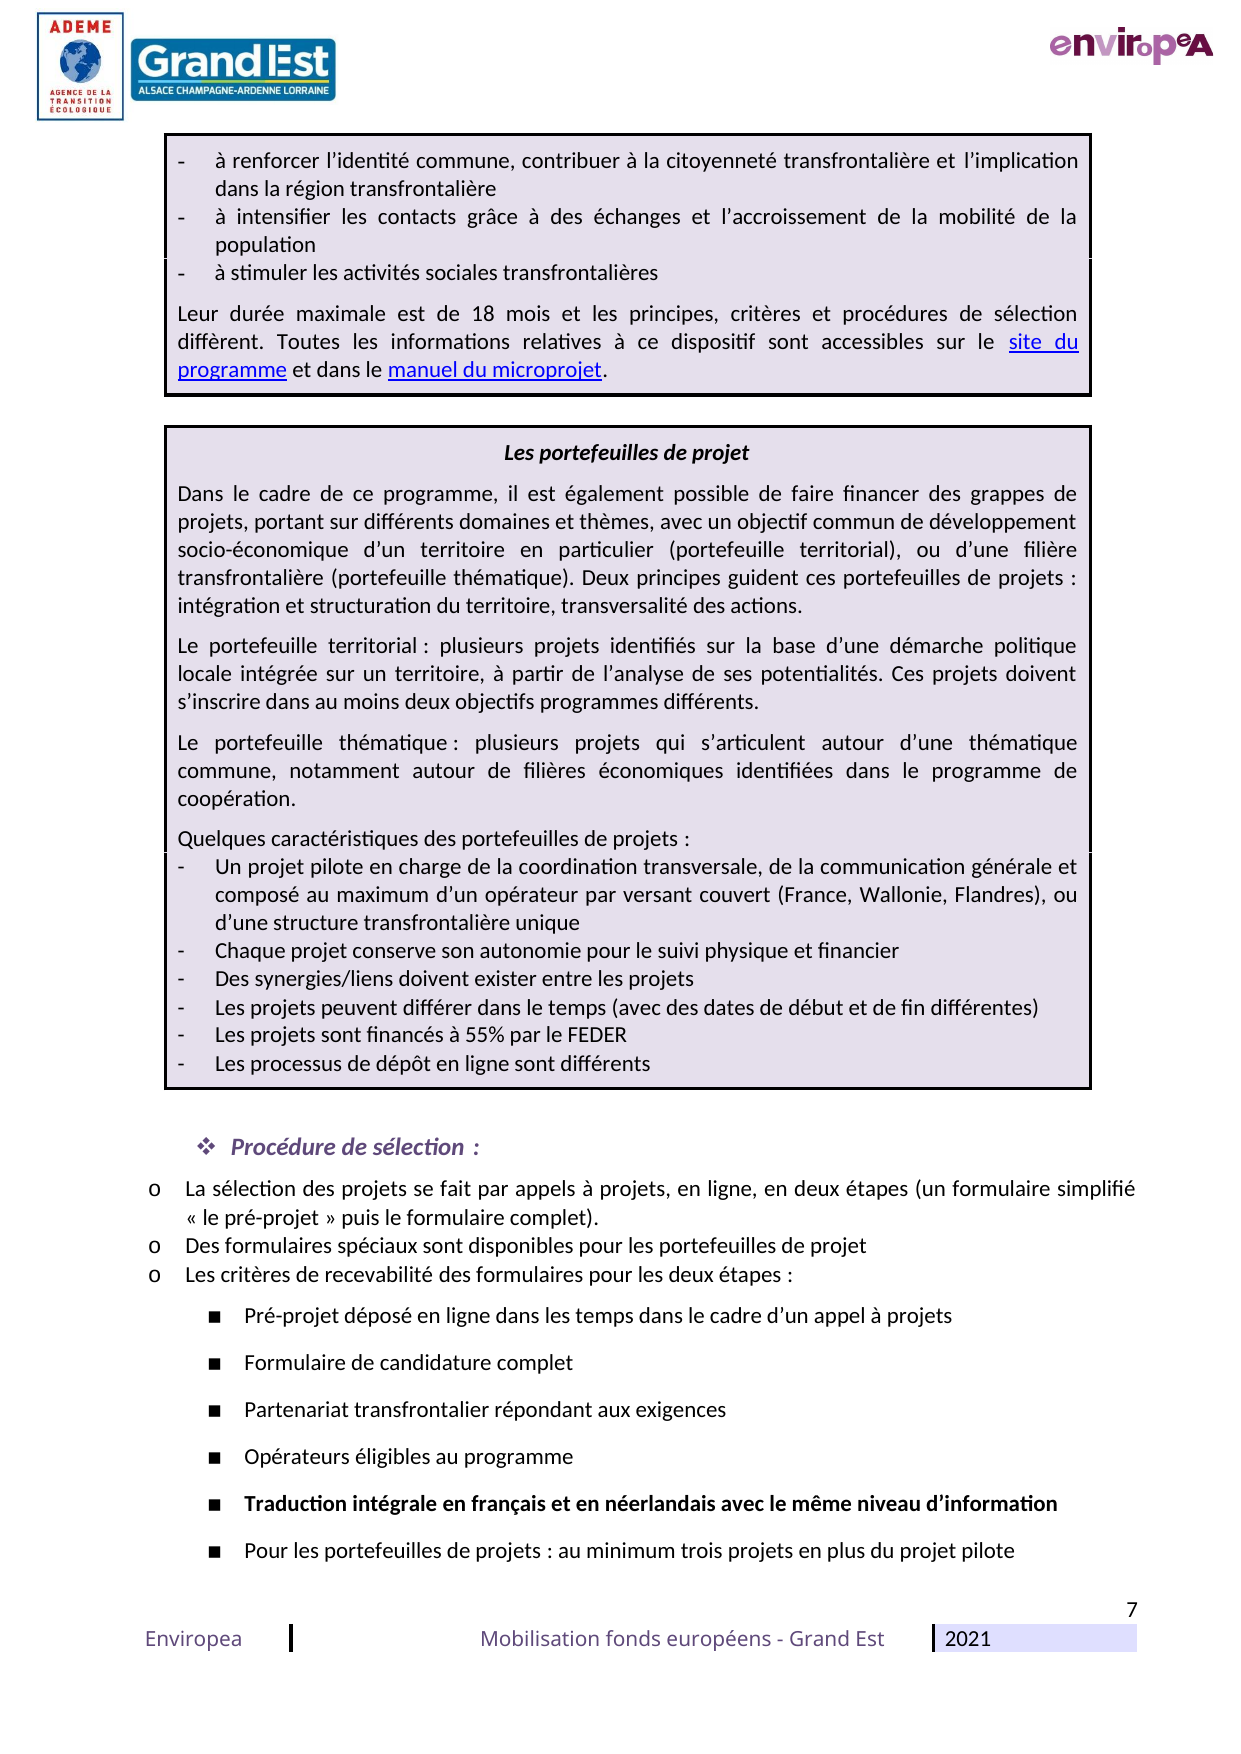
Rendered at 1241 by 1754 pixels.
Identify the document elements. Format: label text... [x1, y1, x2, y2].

list à intensifier les contacts grâce à des échanges et l’accroissement de la mobilité de la population [167, 189, 1089, 258]
list La sélection des projets se fait par appels à projets, en ligne, en deux étapes (un formulaire simplifié « le pré-projet » puis le formulaire complet). [148, 1174, 1138, 1231]
text Le portefeuille thématique : plusieurs projets qui s’articulent autour d’une thématique commune, notamment autour de filières économiques identifiées dans le programme de coopération. [167, 714, 1089, 811]
list Chaque projet conserve son autonomie pour le suivi physique et financier [167, 937, 1089, 964]
list Des formulaires spéciaux sont disponibles pour les portefeuilles de projet [148, 1231, 1138, 1260]
list Partenariat transfrontalier répondant aux exigences [207, 1383, 1138, 1430]
list Un projet pilote en charge de la coordination transversale, de la communication générale et composé au maximum d’un opérateur par versant couvert (France, Wallonie, Flandres), ou d’une structure transfrontalière unique [165, 852, 1091, 937]
picture [25, 8, 339, 124]
list Opérateurs éligibles au programme [207, 1430, 1138, 1477]
list Les processus de dépôt en ligne sont différents [167, 1049, 1089, 1087]
text Quelques caractéristiques des portefeuilles de projets : [167, 811, 1089, 852]
list Les projets peuvent différer dans le temps (avec des dates de début et de fin différentes) [167, 993, 1089, 1021]
list Pré-projet déposé en ligne dans les temps dans le cadre d’un appel à projets [207, 1289, 1138, 1336]
list Les projets sont financés à 55% par le FEDER [167, 1021, 1089, 1049]
list à renforcer l’identité commune, contribuer à la citoyenneté transfrontalière et l’implication dans la région transfrontalière [167, 136, 1089, 189]
list à stimuler les activités sociales transfrontalières [165, 258, 1091, 287]
list Pour les portefeuilles de projets : au minimum trois projets en plus du projet pilote [207, 1524, 1138, 1571]
text Leur durée maximale est de 18 mois et les principes, critères et procédures de sélection diffèrent. Toutes les informations relatives à ce dispositif sont accessibles sur le site du programme et dans le manuel du microprojet. [167, 299, 1089, 393]
list Traduction intégrale en français et en néerlandais avec le même niveau d’information [207, 1477, 1138, 1524]
list Formulaire de candidature complet [207, 1336, 1138, 1383]
text Dans le cadre de ce programme, il est également possible de faire financer des grappes de projets, portant sur différents domaines et thèmes, avec un objectif commun de développement socio-économique d’un territoire en particulier (portefeuille territorial), ou d’une filière transfrontalière (portefeuille thématique). Deux principes guident ces portefeuilles de projets : intégration et structuration du territoire, transversalité des actions. [167, 465, 1089, 618]
list Des synergies/liens doivent exister entre les projets [167, 964, 1089, 993]
picture [1050, 27, 1214, 65]
subtitle Procédure de sélection : [148, 1131, 1138, 1161]
text Les portefeuilles de projet [167, 428, 1089, 465]
text Le portefeuille territorial : plusieurs projets identifiés sur la base d’une démarche politique locale intégrée sur un territoire, à partir de l’analyse de ses potentialités. Ces projets doivent s’inscrire dans au moins deux objectifs programmes différents. [167, 618, 1089, 714]
list Les critères de recevabilité des formulaires pour les deux étapes : [148, 1260, 1138, 1289]
